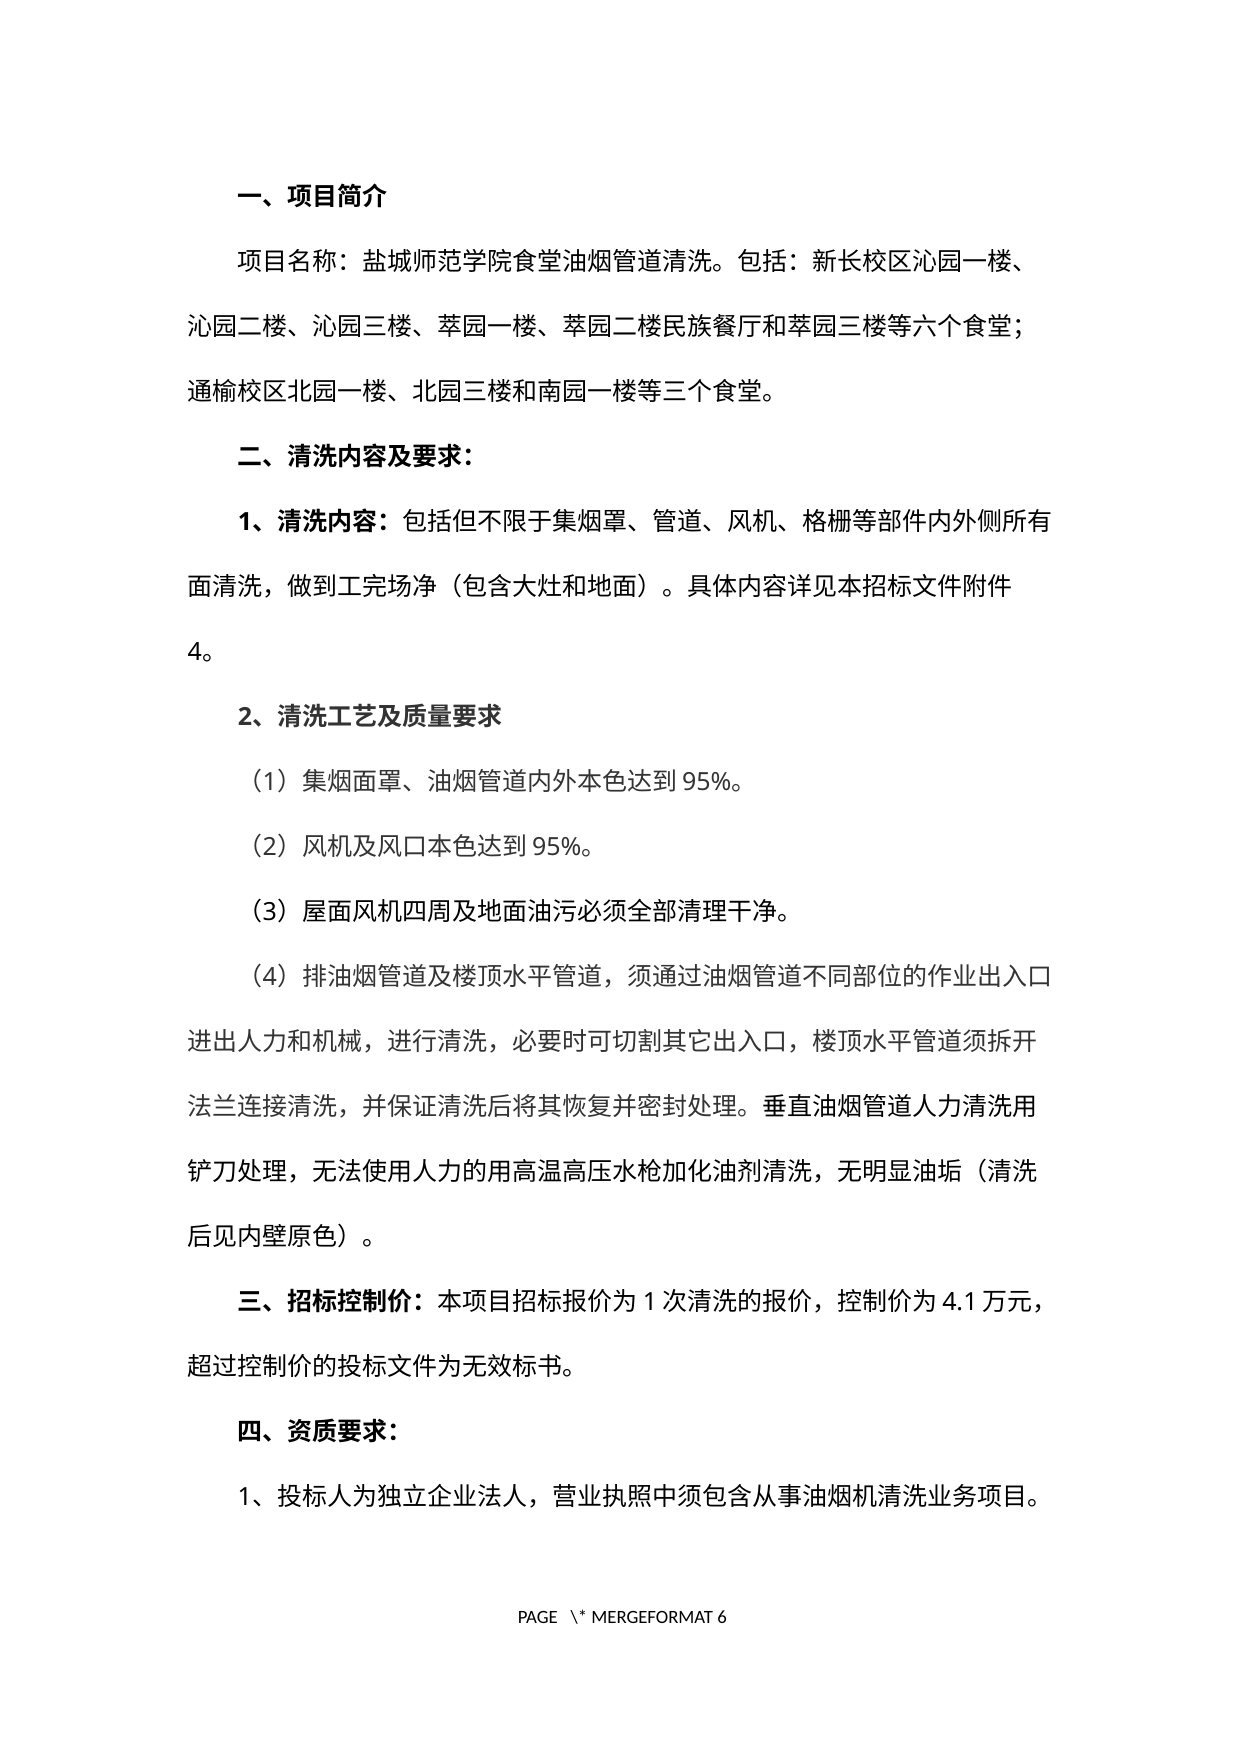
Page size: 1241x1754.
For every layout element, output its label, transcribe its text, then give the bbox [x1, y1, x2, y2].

text 三、招标控制价：本项目招标报价为1次清洗的报价，控制价为4.1万元，超过控制价的投标文件为无效标书。 [187, 1267, 1053, 1397]
text （1）集烟面罩、油烟管道内外本色达到95%。 [187, 747, 1053, 812]
text 四、资质要求： [187, 1397, 1053, 1462]
text 项目名称：盐城师范学院食堂油烟管道清洗。包括：新长校区沁园一楼、沁园二楼、沁园三楼、萃园一楼、萃园二楼民族餐厅和萃园三楼等六个食堂；通榆校区北园一楼、北园三楼和南园一楼等三个食堂。 [187, 227, 1053, 422]
text （3）屋面风机四周及地面油污必须全部清理干净。 [187, 877, 1053, 942]
text （2）风机及风口本色达到95%。 [187, 812, 1053, 877]
text 2、清洗工艺及质量要求 [187, 682, 1053, 747]
text （4）排油烟管道及楼顶水平管道，须通过油烟管道不同部位的作业出入口进出人力和机械，进行清洗，必要时可切割其它出入口，楼顶水平管道须拆开法兰连接清洗，并保证清洗后将其恢复并密封处理。垂直油烟管道人力清洗用铲刀处理，无法使用人力的用高温高压水枪加化油剂清洗，无明显油垢（清洗后见内壁原色）。 [187, 942, 1053, 1267]
text 二、清洗内容及要求： [187, 422, 1053, 487]
text 1、投标人为独立企业法人，营业执照中须包含从事油烟机清洗业务项目。 [187, 1462, 1053, 1527]
text 一、项目简介 [187, 162, 1053, 227]
text 1、清洗内容：包括但不限于集烟罩、管道、风机、格栅等部件内外侧所有面清洗，做到工完场净（包含大灶和地面）。具体内容详见本招标文件附件4。 [187, 487, 1053, 682]
